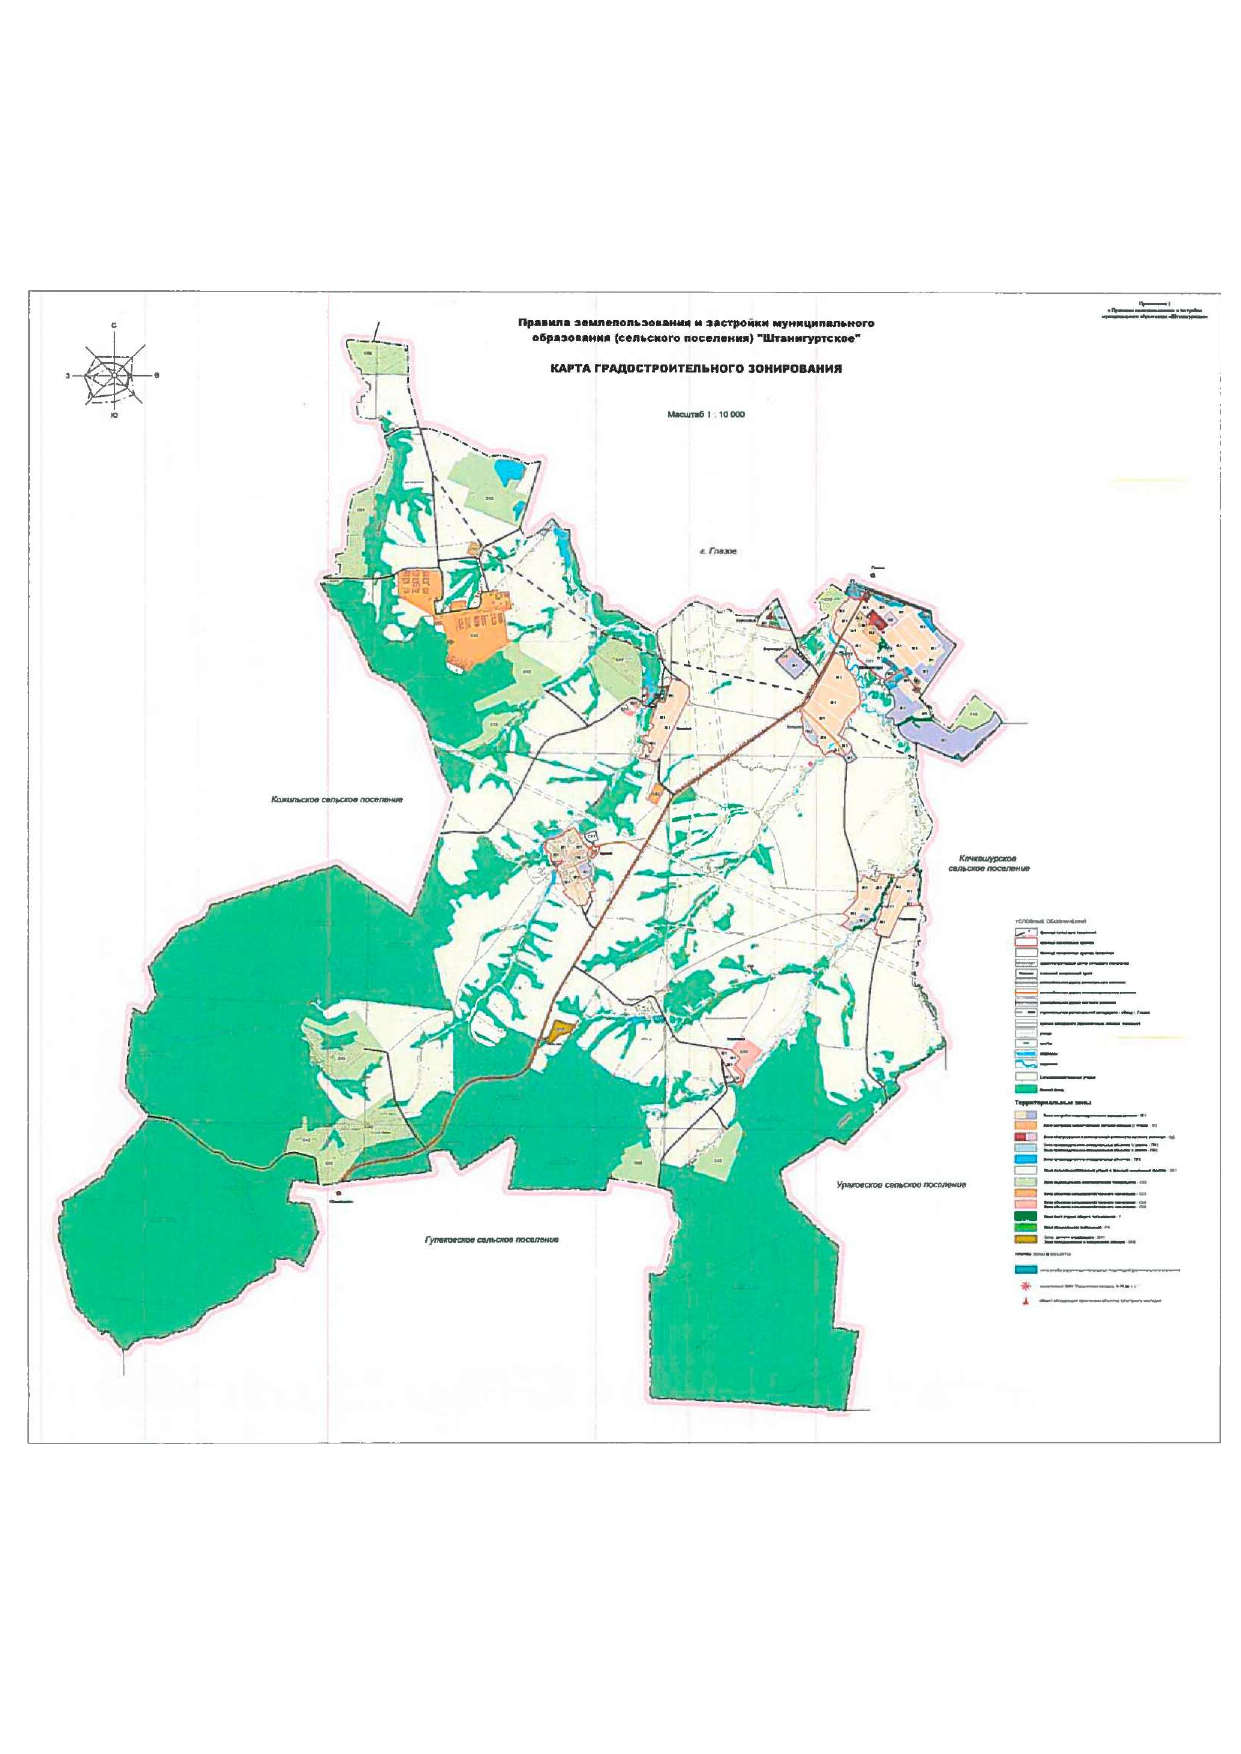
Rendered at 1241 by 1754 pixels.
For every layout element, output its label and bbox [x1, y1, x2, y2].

picture [27, 290, 1221, 1444]
